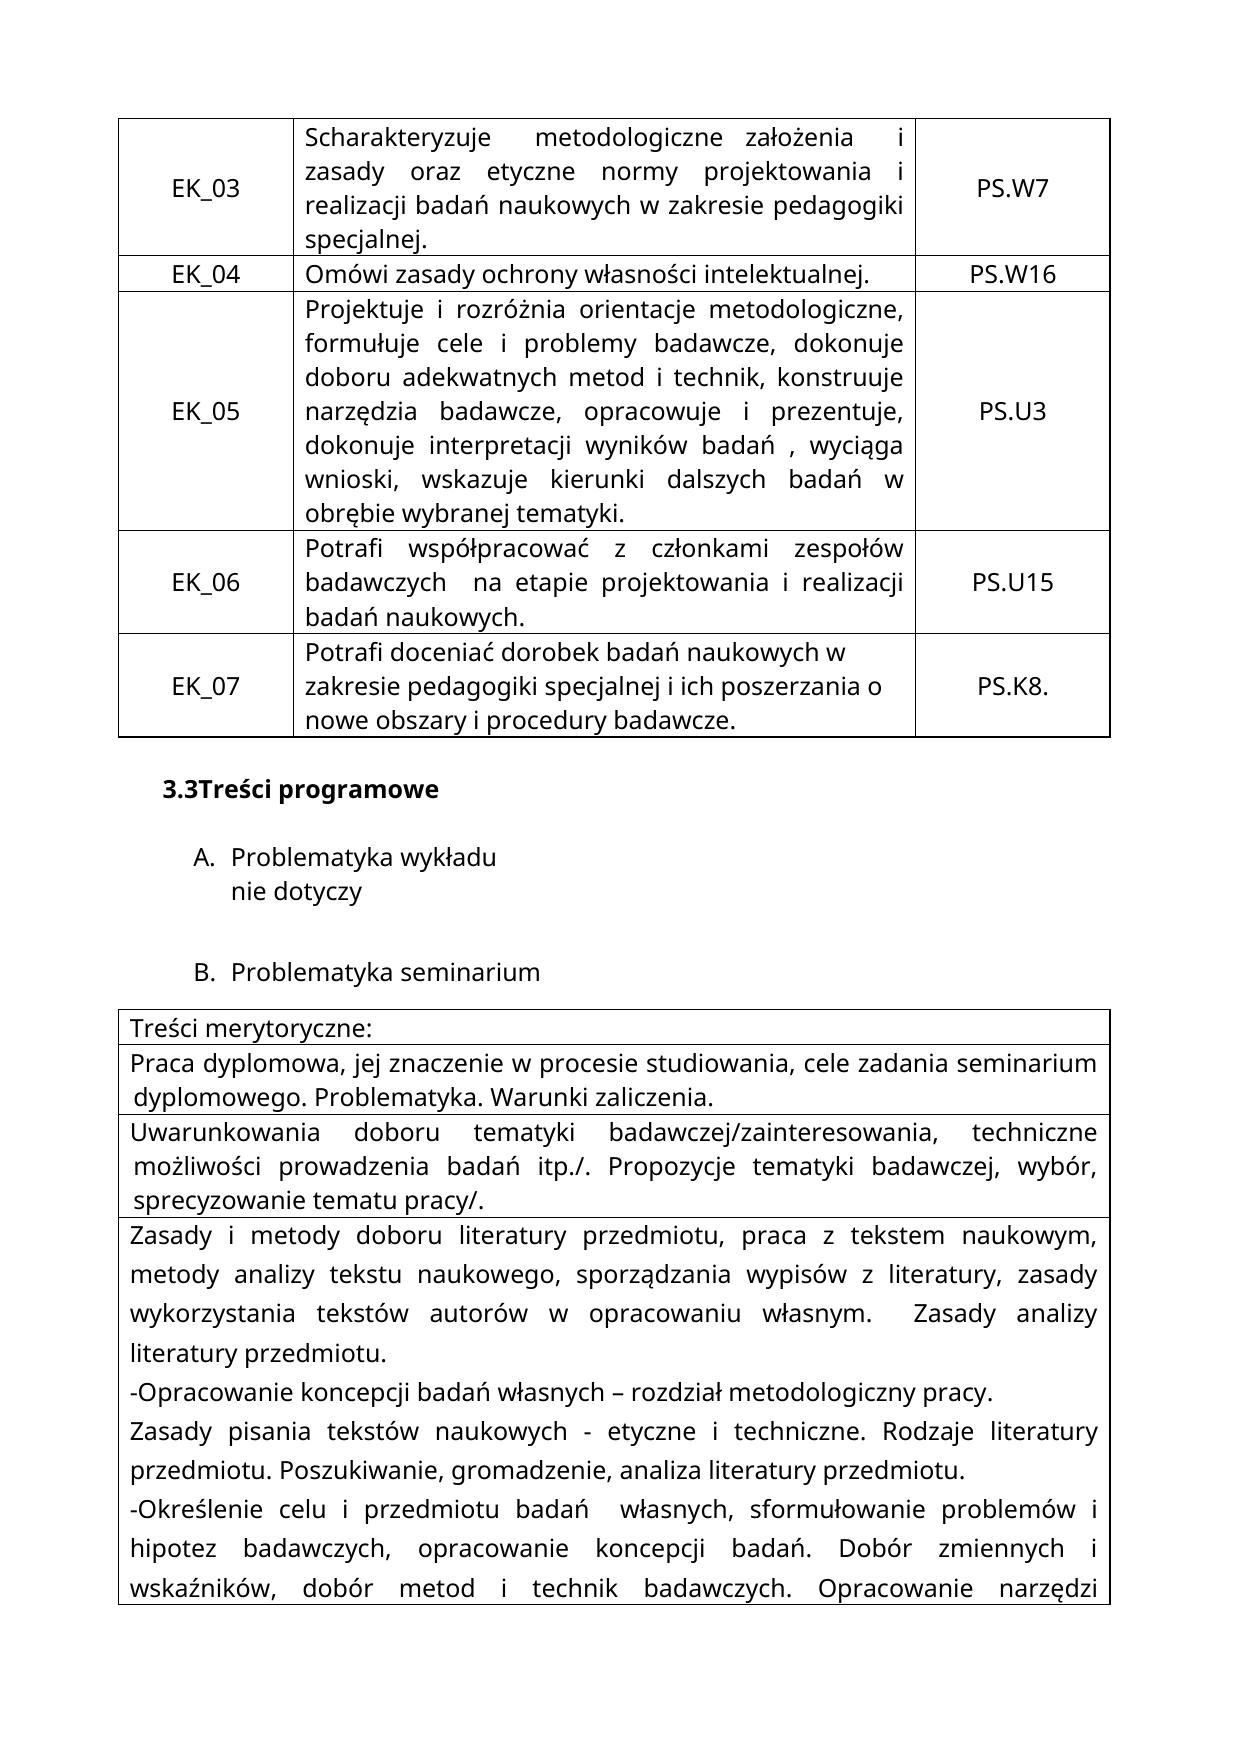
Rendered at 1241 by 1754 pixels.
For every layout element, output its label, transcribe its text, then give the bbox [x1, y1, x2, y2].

table_cell Uwarunkowania doboru tematyki badawczej/zainteresowania, techniczne możliwości prowadzenia badań itp./. Propozycje tematyki badawczej, wybór, sprecyzowanie tematu pracy/. [119, 1115, 1109, 1217]
list 3.3Treści programowe [162, 772, 1122, 806]
list Problematyka seminarium [193, 954, 1122, 988]
table_cell Omówi zasady ochrony własności intelektualnej. [294, 256, 915, 291]
table_header Treści merytoryczne: [119, 1010, 1109, 1044]
table_cell EK_06 [119, 531, 293, 633]
table_cell PS.W16 [916, 256, 1109, 291]
table_cell PS.W7 [916, 119, 1109, 255]
table_cell Scharakteryzuje metodologiczne założenia i zasady oraz etyczne normy projektowania i realizacji badań naukowych w zakresie pedagogiki specjalnej. [294, 119, 915, 255]
table_cell EK_03 [119, 119, 293, 255]
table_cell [119, 1218, 1109, 1604]
table_cell PS.U15 [916, 531, 1109, 633]
table_cell Projektuje i rozróżnia orientacje metodologiczne, formułuje cele i problemy badawcze, dokonuje doboru adekwatnych metod i technik, konstruuje narzędzia badawcze, opracowuje i prezentuje, dokonuje interpretacji wyników badań , wyciąga wnioski, wskazuje kierunki dalszych badań w obrębie wybranej tematyki. [294, 292, 915, 530]
table_cell Praca dyplomowa, jej znaczenie w procesie studiowania, cele zadania seminarium dyplomowego. Problematyka. Warunki zaliczenia. [119, 1045, 1109, 1113]
table_cell EK_04 [119, 256, 293, 291]
table_cell EK_07 [119, 634, 293, 736]
list nie dotyczy [231, 874, 1122, 908]
list Problematyka wykładu [193, 840, 1122, 874]
table_cell EK_05 [119, 292, 293, 530]
table_cell Potrafi doceniać dorobek badań naukowych w zakresie pedagogiki specjalnej i ich poszerzania o nowe obszary i procedury badawcze. [294, 634, 915, 736]
table_cell PS.U3 [916, 292, 1109, 530]
table_cell PS.K8. [916, 634, 1109, 736]
table_cell Potrafi współpracować z członkami zespołów badawczych na etapie projektowania i realizacji badań naukowych. [294, 531, 915, 633]
